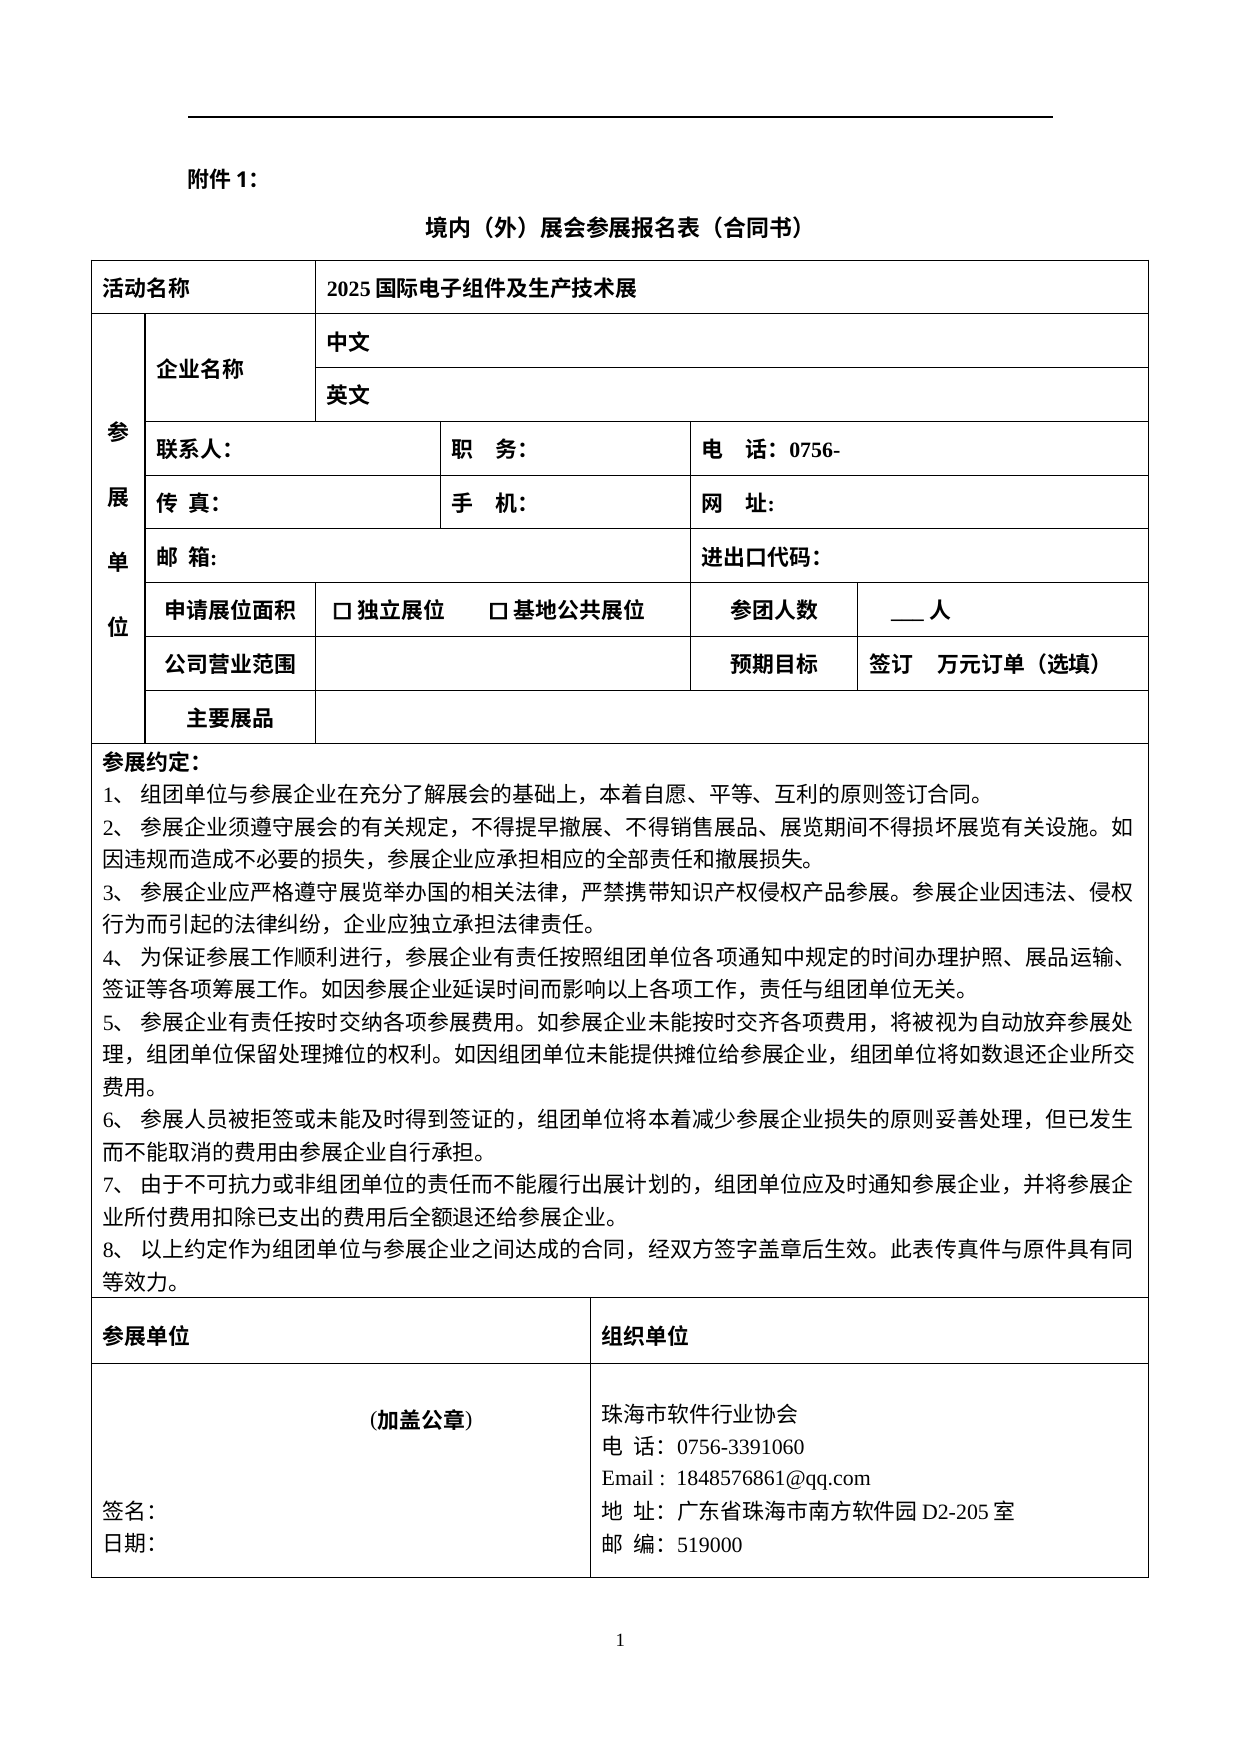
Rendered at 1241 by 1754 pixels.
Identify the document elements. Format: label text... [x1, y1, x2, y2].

table_cell 英文 [316, 368, 1148, 421]
text 境内（外）展会参展报名表（合同书） [187, 194, 1053, 259]
table_cell 职 务： [441, 422, 690, 474]
table_cell [316, 691, 1148, 743]
table_cell [316, 637, 690, 689]
table_cell ___ 人 [858, 583, 1148, 636]
table_cell 主要展品 [146, 691, 315, 743]
table_cell 参 展 单 位 [92, 314, 144, 743]
table_cell 参展约定： 组团单位与参展企业在充分了解展会的基础上，本着自愿、平等、互利的原则签订合同。 参展企业须遵守展会的有关规定，不得提早撤展、不得销售展品、展览期间不得损坏展览有关设施。如因违规而造成不必要的损失，参展企业应承担相应的全部责任和撤展损失。 参展企业应严格遵守展览举办国的相关法律，严禁携带知识产权侵权产品参展。参展企业因违法、侵权行为而引起的法律纠纷，企业应独立承担法律责任。 为保证参展工作顺利进行，参展企业有责任按照组团单位各项通知中规定的时间办理护照、展品运输、签证等各项筹展工作。如因参展企业延误时间而影响以上各项工作，责任与组团单位无关。 参展企业有责任按时交纳各项参展费用。如参展企业未能按时交齐各项费用，将被视为自动放弃参展处理，组团单位保留处理摊位的权利。如因组团单位未能提供摊位给参展企业，组团单位将如数退还企业所交费用。 参展人员被拒签或未能及时得到签证的，组团单位将本着减少参展企业损失的原则妥善处理，但已发生而不能取消的费用由参展企业自行承担。 由于不可抗力或非组团单位的责任而不能履行出展计划的，组团单位应及时通知参展企业，并将参展企业所付费用扣除已支出的费用后全额退还给参展企业。 以上约定作为组团单位与参展企业之间达成的合同，经双方签字盖章后生效。此表传真件与原件具有同等效力。 [92, 744, 1148, 1297]
table_cell 网 址: [691, 476, 1148, 528]
table_cell 申请展位面积 [146, 583, 315, 636]
table_cell 中文 [316, 314, 1148, 367]
table_cell 企业名称 [146, 314, 315, 421]
table_cell 邮 箱: [146, 529, 690, 582]
table_cell 传 真： [146, 476, 440, 528]
table_cell 进出口代码： [691, 529, 1148, 582]
table_cell 独立展位 基地公共展位 [316, 583, 690, 636]
table_cell 组织单位 [591, 1298, 1148, 1363]
table_cell 参团人数 [691, 583, 857, 636]
table_cell 参展单位 [92, 1298, 590, 1363]
table_cell 签订 万元订单（选填） [858, 637, 1148, 689]
table_header 活动名称 [92, 261, 315, 313]
table_cell 公司营业范围 [146, 637, 315, 689]
table_cell 预期目标 [691, 637, 857, 689]
table_cell 电 话：0756- [691, 422, 1148, 474]
table_cell (加盖公章) 签名： 日期： [92, 1364, 590, 1577]
table_cell 联系人： [146, 422, 440, 474]
table_cell 珠海市软件行业协会 电 话：0756-3391060 Email : 1848576861@qq.com 地 址：广东省珠海市南方软件园D2-205室 邮 编：519000 [591, 1364, 1148, 1577]
text 附件1： [187, 162, 1053, 194]
table_header 2025国际电子组件及生产技术展 [316, 261, 1148, 313]
table_cell 手 机： [441, 476, 690, 528]
